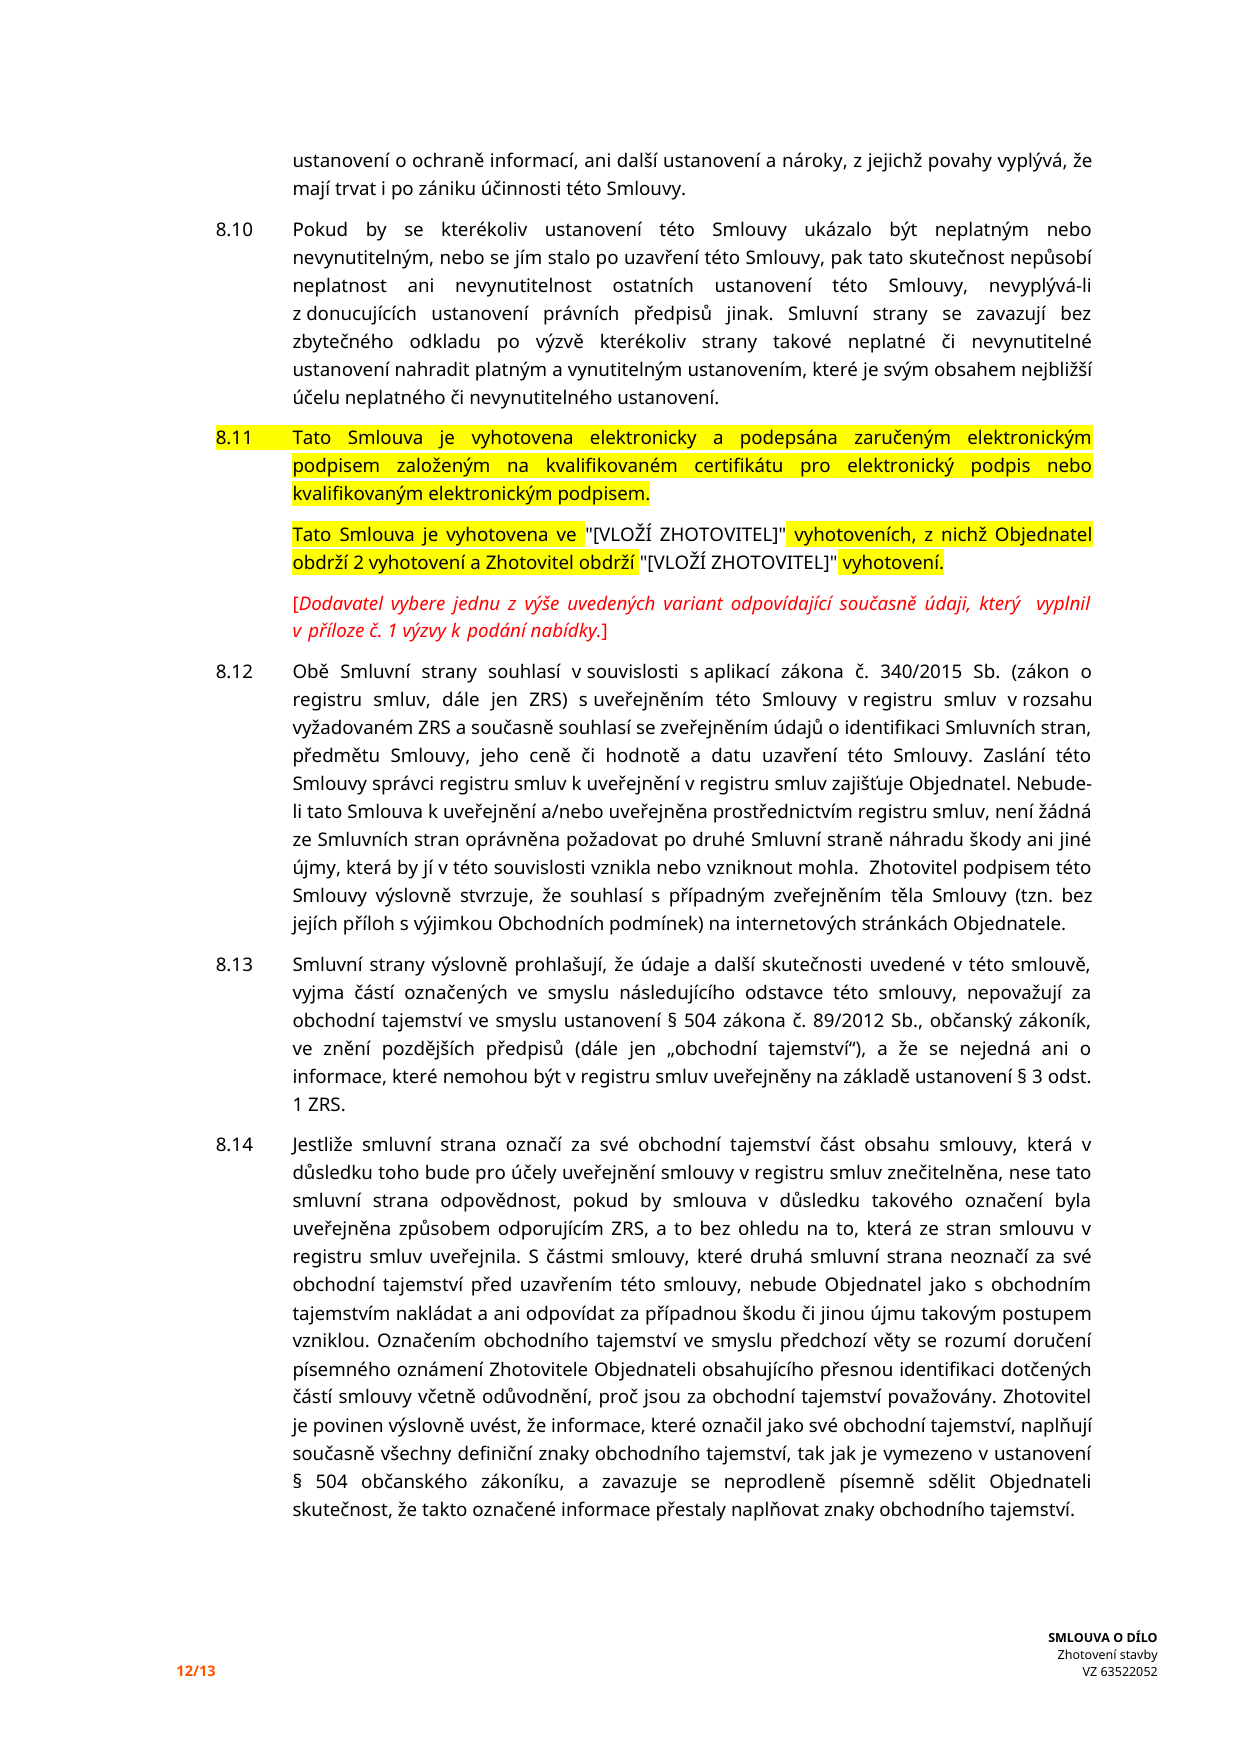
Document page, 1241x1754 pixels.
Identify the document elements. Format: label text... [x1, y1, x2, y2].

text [216, 147, 1093, 201]
text Obě Smluvní strany souhlasí v souvislosti s aplikací zákona č. 340/2015 Sb. (zákon o registru smluv, dále jen ZRS) s uveřejněním této Smlouvy v registru smluv v rozsahu vyžadovaném ZRS a současně souhlasí se zveřejněním údajů o identifikaci Smluvních stran, předmětu Smlouvy, jeho ceně či hodnotě a datu uzavření této Smlouvy. Zaslání této Smlouvy správci registru smluv k uveřejnění v registru smluv zajišťuje Objednatel. Nebude-li tato Smlouva k uveřejnění a/nebo uveřejněna prostřednictvím registru smluv, není žádná ze Smluvních stran oprávněna požadovat po druhé Smluvní straně náhradu škody ani jiné újmy, která by jí v této souvislosti vznikla nebo vzniknout mohla. Zhotovitel podpisem této Smlouvy výslovně stvrzuje, že souhlasí s případným zveřejněním těla Smlouvy (tzn. bez jejích příloh s výjimkou Obchodních podmínek) na internetových stránkách Objednatele. [216, 658, 1093, 936]
text Jestliže smluvní strana označí za své obchodní tajemství část obsahu smlouvy, která v důsledku toho bude pro účely uveřejnění smlouvy v registru smluv znečitelněna, nese tato smluvní strana odpovědnost, pokud by smlouva v důsledku takového označení byla uveřejněna způsobem odporujícím ZRS, a to bez ohledu na to, která ze stran smlouvu v registru smluv uveřejnila. S částmi smlouvy, které druhá smluvní strana neoznačí za své obchodní tajemství před uzavřením této smlouvy, nebude Objednatel jako s obchodním tajemstvím nakládat a ani odpovídat za případnou škodu či jinou újmu takovým postupem vzniklou. Označením obchodního tajemství ve smyslu předchozí věty se rozumí doručení písemného oznámení Zhotovitele Objednateli obsahujícího přesnou identifikaci dotčených částí smlouvy včetně odůvodnění, proč jsou za obchodní tajemství považovány. Zhotovitel je povinen výslovně uvést, že informace, které označil jako své obchodní tajemství, naplňují současně všechny definiční znaky obchodního tajemství, tak jak je vymezeno v ustanovení § 504 občanského zákoníku, a zavazuje se neprodleně písemně sdělit Objednateli skutečnost, že takto označené informace přestaly naplňovat znaky obchodního tajemství. [216, 1132, 1093, 1521]
text Tato Smlouva je vyhotovena elektronicky a podepsána zaručeným elektronickým podpisem založeným na kvalifikovaném certifikátu pro elektronický podpis nebo kvalifikovaným elektronickým podpisem. [216, 450, 1093, 506]
text Pokud by se kterékoliv ustanovení této Smlouvy ukázalo být neplatným nebo nevynutitelným, nebo se jím stalo po uzavření této Smlouvy, pak tato skutečnost nepůsobí neplatnost ani nevynutitelnost ostatních ustanovení této Smlouvy, nevyplývá-li z donucujících ustanovení právních předpisů jinak. Smluvní strany se zavazují bez zbytečného odkladu po výzvě kterékoliv strany takové neplatné či nevynutitelné ustanovení nahradit platným a vynutitelným ustanovením, které je svým obsahem nejbližší účelu neplatného či nevynutitelného ustanovení. [216, 216, 1093, 410]
text Smluvní strany výslovně prohlašují, že údaje a další skutečnosti uvedené v této smlouvě, vyjma částí označených ve smyslu následujícího odstavce této smlouvy, nepovažují za obchodní tajemství ve smyslu ustanovení § 504 zákona č. 89/2012 Sb., občanský zákoník, ve znění pozdějších předpisů (dále jen „obchodní tajemství“), a že se nejedná ani o informace, které nemohou být v registru smluv uveřejněny na základě ustanovení § 3 odst. 1 ZRS. [216, 951, 1093, 1117]
list Tato Smlouva je vyhotovena ve "[VLOŽÍ ZHOTOVITEL]" vyhotoveních, z nichž Objednatel obdrží 2 vyhotovení a Zhotovitel obdrží "[VLOŽÍ ZHOTOVITEL]" vyhotovení. [292, 521, 1093, 575]
list [Dodavatel vybere jednu z výše uvedených variant odpovídající současně údaji, který vyplnil v příloze č. 1 výzvy k podání nabídky.] [292, 590, 1093, 643]
